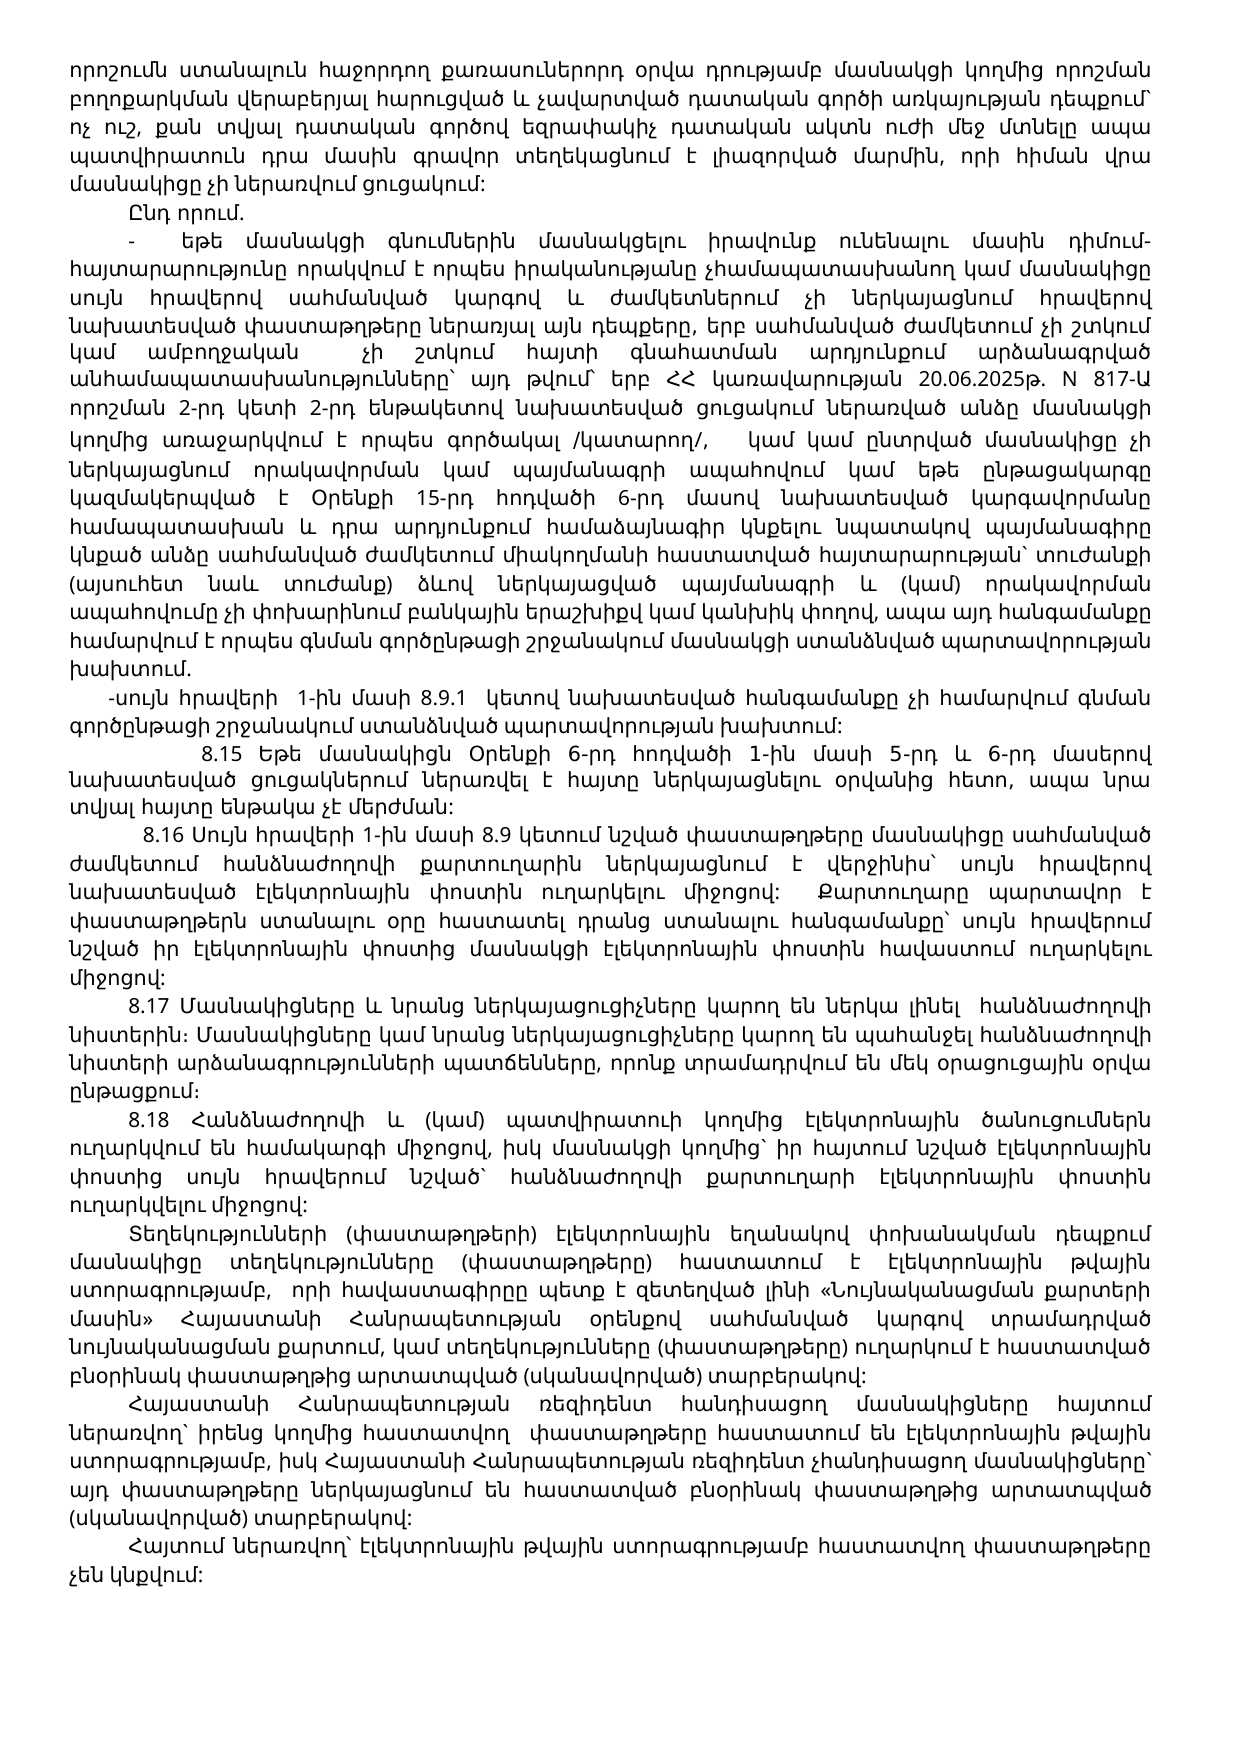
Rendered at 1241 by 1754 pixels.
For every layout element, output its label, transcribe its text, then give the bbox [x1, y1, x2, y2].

text -սույն հրավերի 1-ին մասի 8.9.1 կետով նախատեսված հանգամանքը չի համարվում գնման գործընթացի շրջանակում ստանձնված պարտավորության խախտում: [69, 683, 1152, 739]
text 8.15 Եթե մասնակիցն Օրենքի 6-րդ հոդվածի 1-ին մասի 5-րդ և 6-րդ մասերով նախատեսված ցուցակներում ներառվել է հայտը ներկայացնելու օրվանից հետո, ապա նրա տվյալ հայտը ենթակա չէ մերժման: [69, 739, 1152, 821]
text Հայտում ներառվող՝ էլեկտրոնային թվային ստորագրությամբ հաստատվող փաստաթղթերը չեն կնքվում: [69, 1532, 1152, 1588]
text 8.16 Սույն հրավերի 1-ին մասի 8.9 կետում նշված փաստաթղթերը մասնակիցը սահմանված ժամկետում հանձնաժողովի քարտուղարին ներկայացնում է վերջինիս՝ սույն հրավերով նախատեսված էլեկտրոնային փոստին ուղարկելու միջոցով: Քարտուղարը պարտավոր է փաստաթղթերն ստանալու օրը հաստատել դրանց ստանալու հանգամանքը՝ սույն հրավերում նշված իր էլեկտրոնային փոստից մասնակցի էլեկտրոնային փոստին հավաստում ուղարկելու միջոցով: [69, 821, 1152, 991]
text 8.17 Մասնակիցները և նրանց ներկայացուցիչները կարող են ներկա լինել հանձնաժողովի նիստերին։ Մասնակիցները կամ նրանց ներկայացուցիչները կարող են պահանջել հանձնաժողովի նիստերի արձանագրությունների պատճենները, որոնք տրամադրվում են մեկ օրացուցային օրվա ընթացքում։ [69, 991, 1152, 1105]
text 8.18 Հանձնաժողովի և (կամ) պատվիրատուի կողմից էլեկտրոնային ծանուցումներն ուղարկվում են համակարգի միջոցով, իսկ մասնակցի կողմից` իր հայտում նշված էլեկտրոնային փոստից սույն հրավերում նշված` հանձնաժողովի քարտուղարի էլեկտրոնային փոստին ուղարկվելու միջոցով: [69, 1105, 1152, 1219]
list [69, 56, 1152, 198]
text - եթե մասնակցի գնումներին մասնակցելու իրավունք ունենալու մասին դիմում-հայտարարությունը որակվում է որպես իրականությանը չհամապատասխանող կամ մասնակիցը սույն հրավերով սահմանված կարգով և ժամկետներում չի ներկայացնում հրավերով նախատեսված փաստաթղթերը ներառյալ այն դեպքերը, երբ սահմանված ժամկետում չի շտկում կամ ամբողջական չի շտկում հայտի գնահատման արդյունքում արձանագրված անհամապատասխանությունները՝ այդ թվում՝ երբ ՀՀ կառավարության 20.06.2025թ. N 817-Ա որոշման 2-րդ կետի 2-րդ ենթակետով նախատեսված ցուցակում ներառված անձը մասնակցի կողմից առաջարկվում է որպես գործակալ /կատարող/, կամ կամ ընտրված մասնակիցը չի ներկայացնում որակավորման կամ պայմանագրի ապահովում կամ եթե ընթացակարգը կազմակերպված է Օրենքի 15-րդ հոդվածի 6-րդ մասով նախատեսված կարգավորմանը համապատասխան և դրա արդյունքում համաձայնագիր կնքելու նպատակով պայմանագիրը կնքած անձը սահմանված ժամկետում միակողմանի հաստատված հայտարարության` տուժանքի (այսուհետ նաև տուժանք) ձևով ներկայացված պայմանագրի և (կամ) որակավորման ապահովումը չի փոխարինում բանկային երաշխիքվ կամ կանխիկ փողով, ապա այդ հանգամանքը համարվում է որպես գնման գործընթացի շրջանակում մասնակցի ստանձնված պարտավորության խախտում. [69, 226, 1152, 683]
text Ընդ որում. [69, 198, 1152, 226]
text Հայաստանի Հանրապետության ռեզիդենտ հանդիսացող մասնակիցները հայտում ներառվող` իրենց կողմից հաստատվող փաստաթղթերը հաստատում են էլեկտրոնային թվային ստորագրությամբ, իսկ Հայաստանի Հանրապետության ռեզիդենտ չհանդիսացող մասնակիցները` այդ փաստաթղթերը ներկայացնում են հաստատված բնօրինակ փաստաթղթից արտատպված (սկանավորված) տարբերակով: [69, 1389, 1152, 1532]
text Տեղեկությունների (փաստաթղթերի) էլեկտրոնային եղանակով փոխանակման դեպքում մասնակիցը տեղեկությունները (փաստաթղթերը) հաստատում է էլեկտրոնային թվային ստորագրությամբ, որի հավաստագիրըը պետք է զետեղված լինի «Նույնականացման քարտերի մասին» Հայաստանի Հանրապետության օրենքով սահմանված կարգով տրամադրված նույնականացման քարտում, կամ տեղեկությունները (փաստաթղթերը) ուղարկում է հաստատված բնօրինակ փաստաթղթից արտատպված (սկանավորված) տարբերակով: [69, 1219, 1152, 1389]
